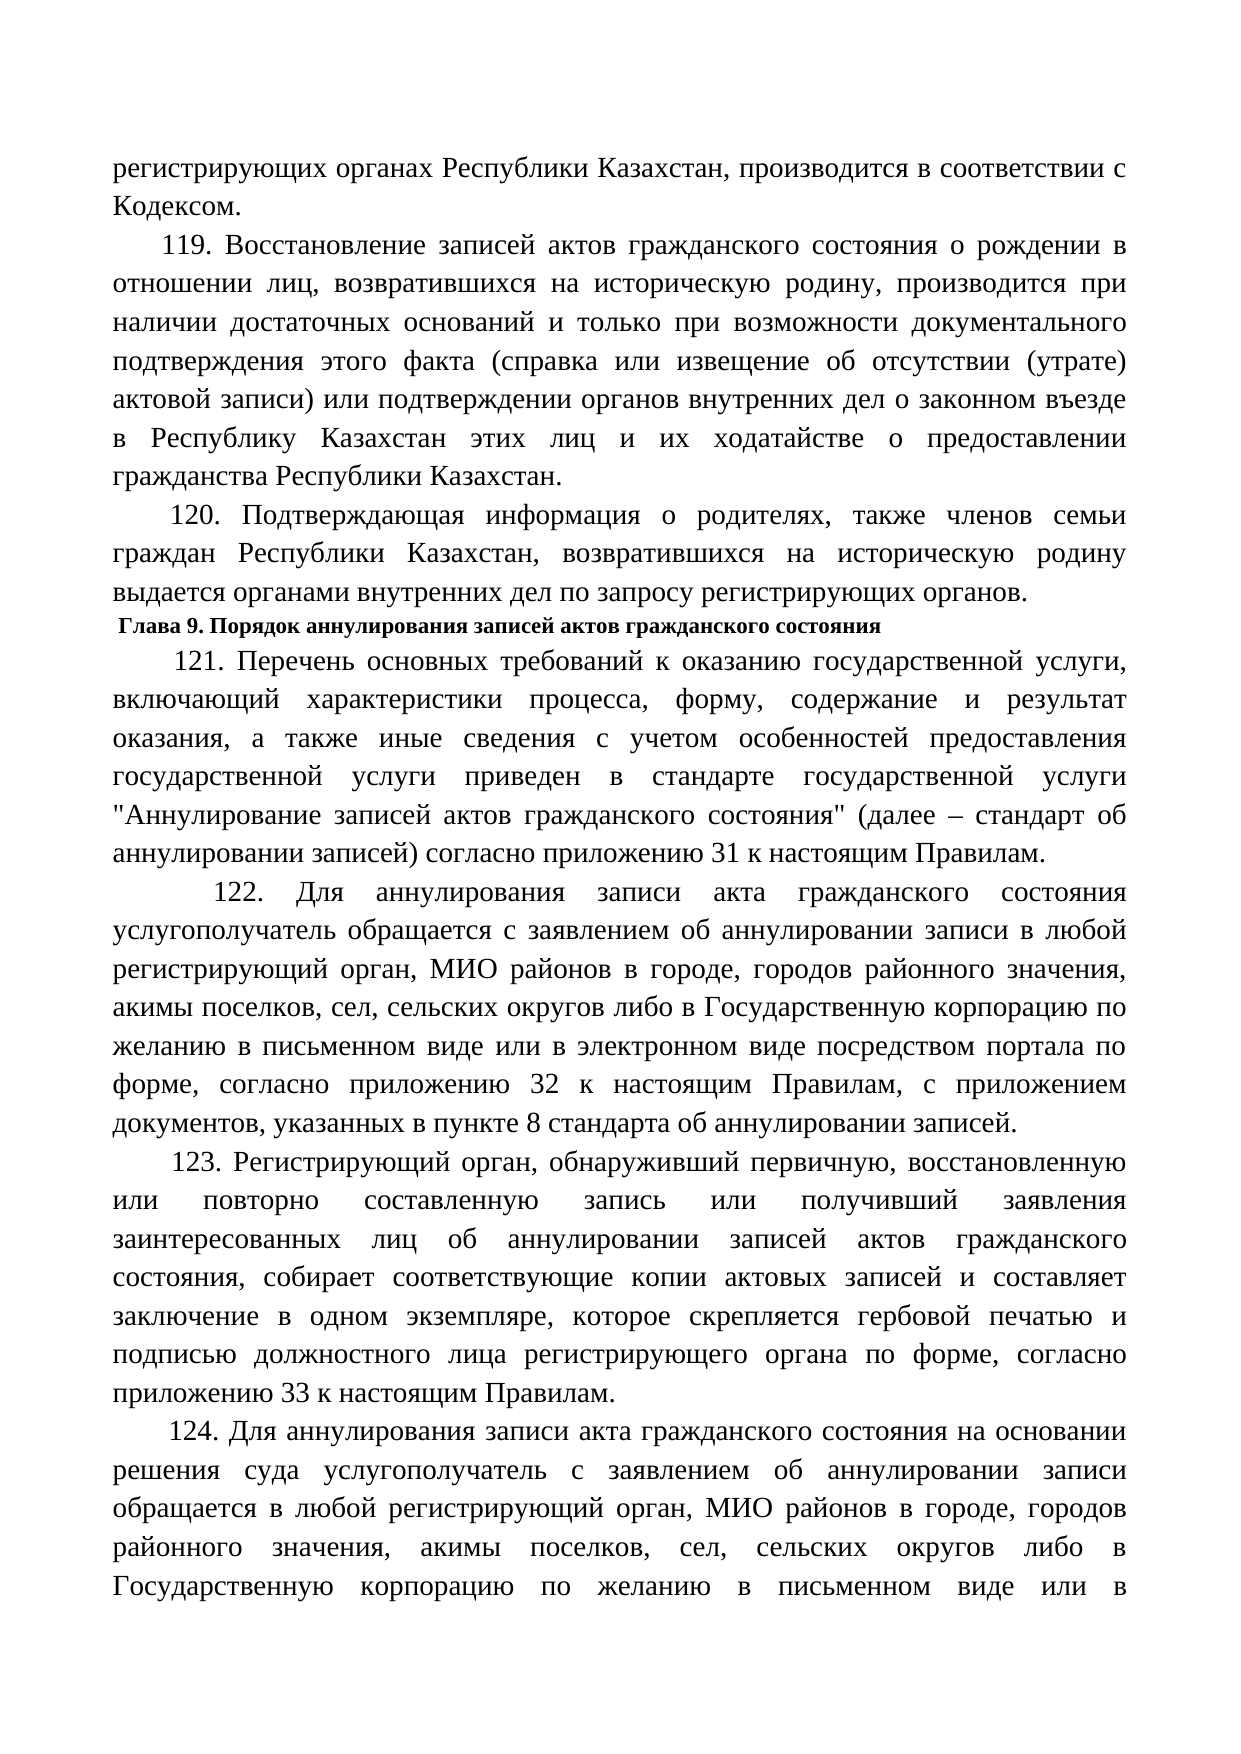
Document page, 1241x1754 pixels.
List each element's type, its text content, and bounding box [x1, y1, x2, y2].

text 119. Восстановление записей актов гражданского состояния о рождении в отношении лиц, возвратившихся на историческую родину, производится при наличии достаточных оснований и только при возможности документального подтверждения этого факта (справка или извещение об отсутствии (утрате) актовой записи) или подтверждении органов внутренних дел о законном въезде в Республику Казахстан этих лиц и их ходатайстве о предоставлении гражданства Республики Казахстан. [112, 227, 1128, 492]
text 123. Регистрирующий орган, обнаруживший первичную, восстановленную или повторно составленную запись или получивший заявления заинтересованных лиц об аннулировании записей актов гражданского состояния, собирает соответствующие копии актовых записей и составляет заключение в одном экземпляре, которое скрепляется гербовой печатью и подписью должностного лица регистрирующего органа по форме, согласно приложению 33 к настоящим Правилам. [112, 1144, 1128, 1408]
text Глава 9. Порядок аннулирования записей актов гражданского состояния [112, 612, 1128, 639]
text 122. Для аннулирования записи акта гражданского состояния услугополучатель обращается с заявлением об аннулировании записи в любой регистрирующий орган, МИО районов в городе, городов районного значения, акимы поселков, сел, сельских округов либо в Государственную корпорацию по желанию в письменном виде или в электронном виде посредством портала по форме, согласно приложению 32 к настоящим Правилам, с приложением документов, указанных в пункте 8 стандарта об аннулировании записей. [112, 874, 1128, 1139]
text 121. Перечень основных требований к оказанию государственной услуги, включающий характеристики процесса, форму, содержание и результат оказания, а также иные сведения с учетом особенностей предоставления государственной услуги приведен в стандарте государственной услуги "Аннулирование записей актов гражданского состояния" (далее – стандарт об аннулировании записей) согласно приложению 31 к настоящим Правилам. [112, 643, 1128, 869]
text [112, 150, 1128, 222]
text 120. Подтверждающая информация о родителях, также членов семьи граждан Республики Казахстан, возвратившихся на историческую родину выдается органами внутренних дел по запросу регистрирующих органов. [112, 497, 1128, 607]
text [112, 1413, 1128, 1601]
